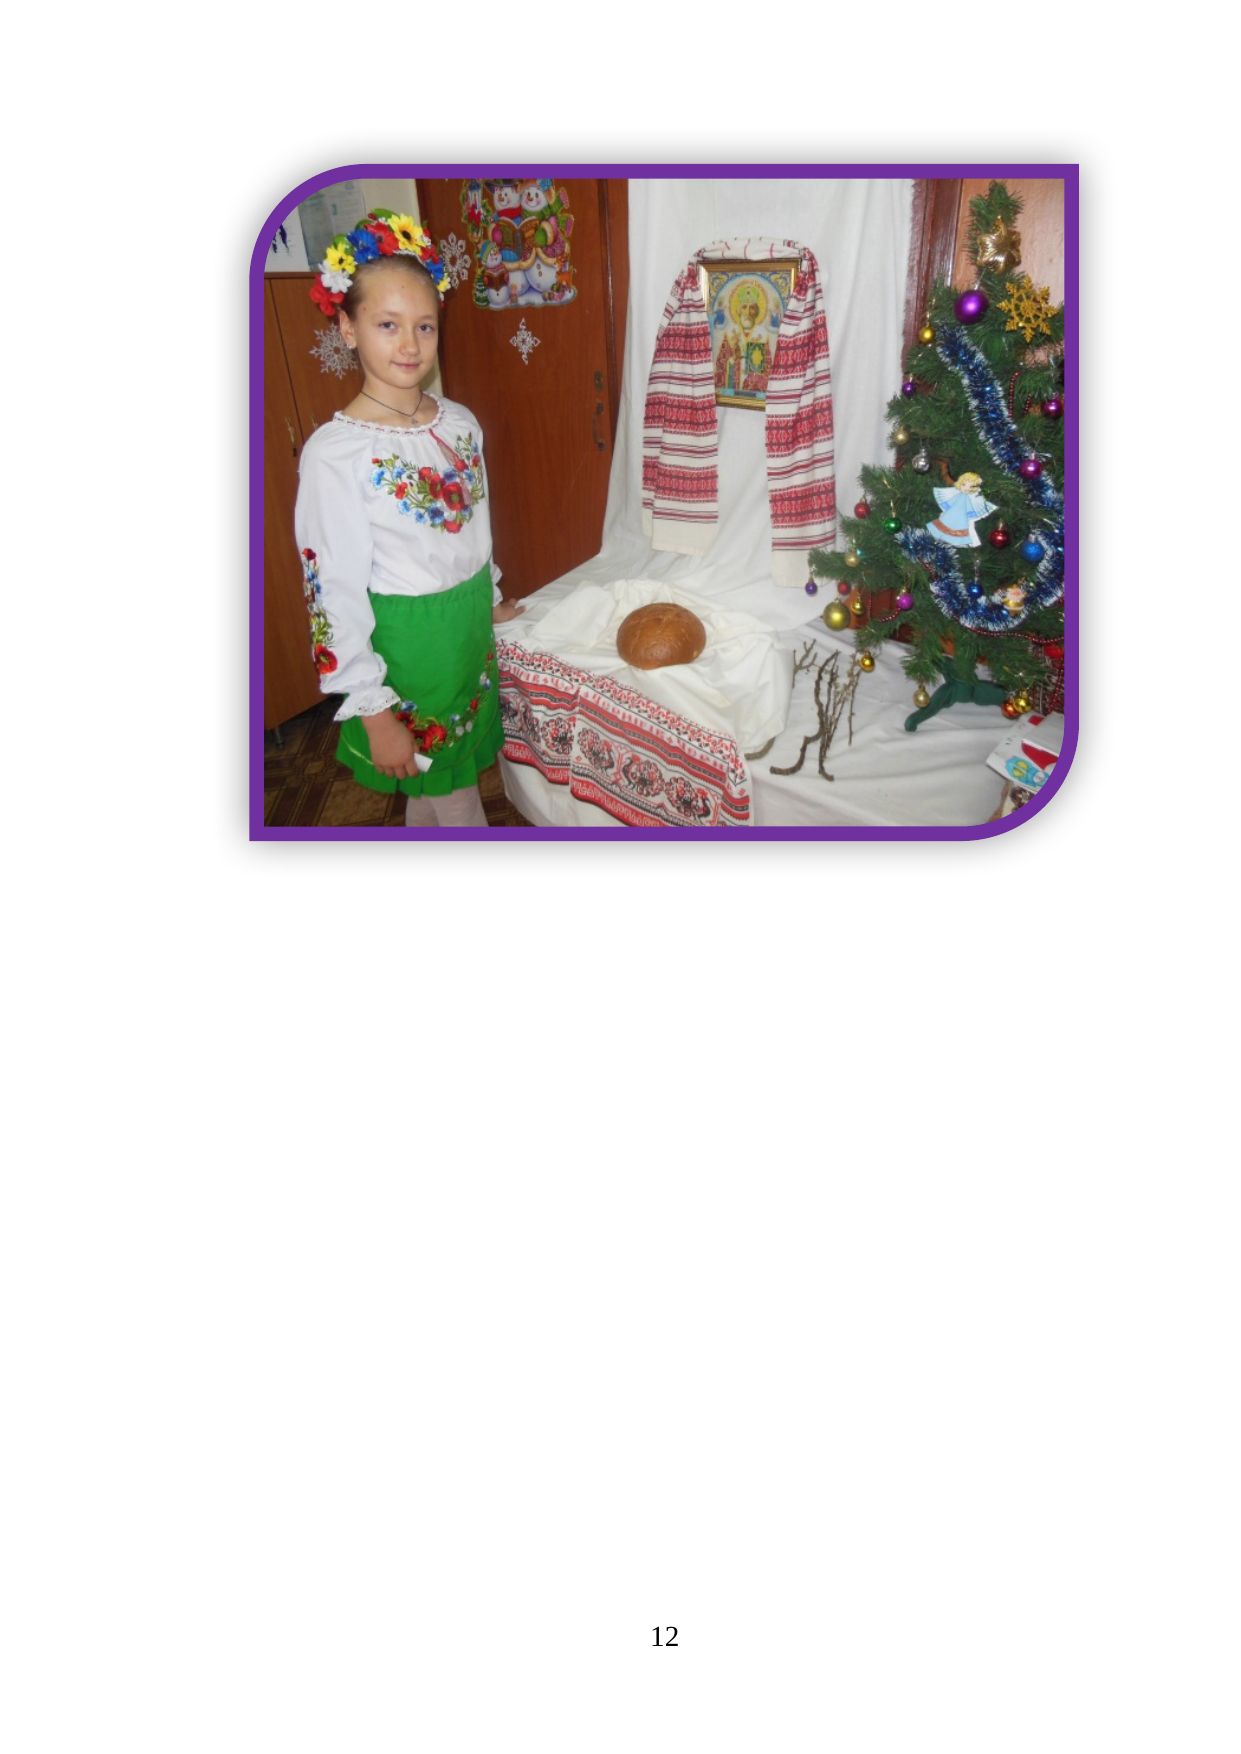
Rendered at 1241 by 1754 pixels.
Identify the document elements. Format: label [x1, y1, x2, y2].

picture [264, 179, 1064, 826]
